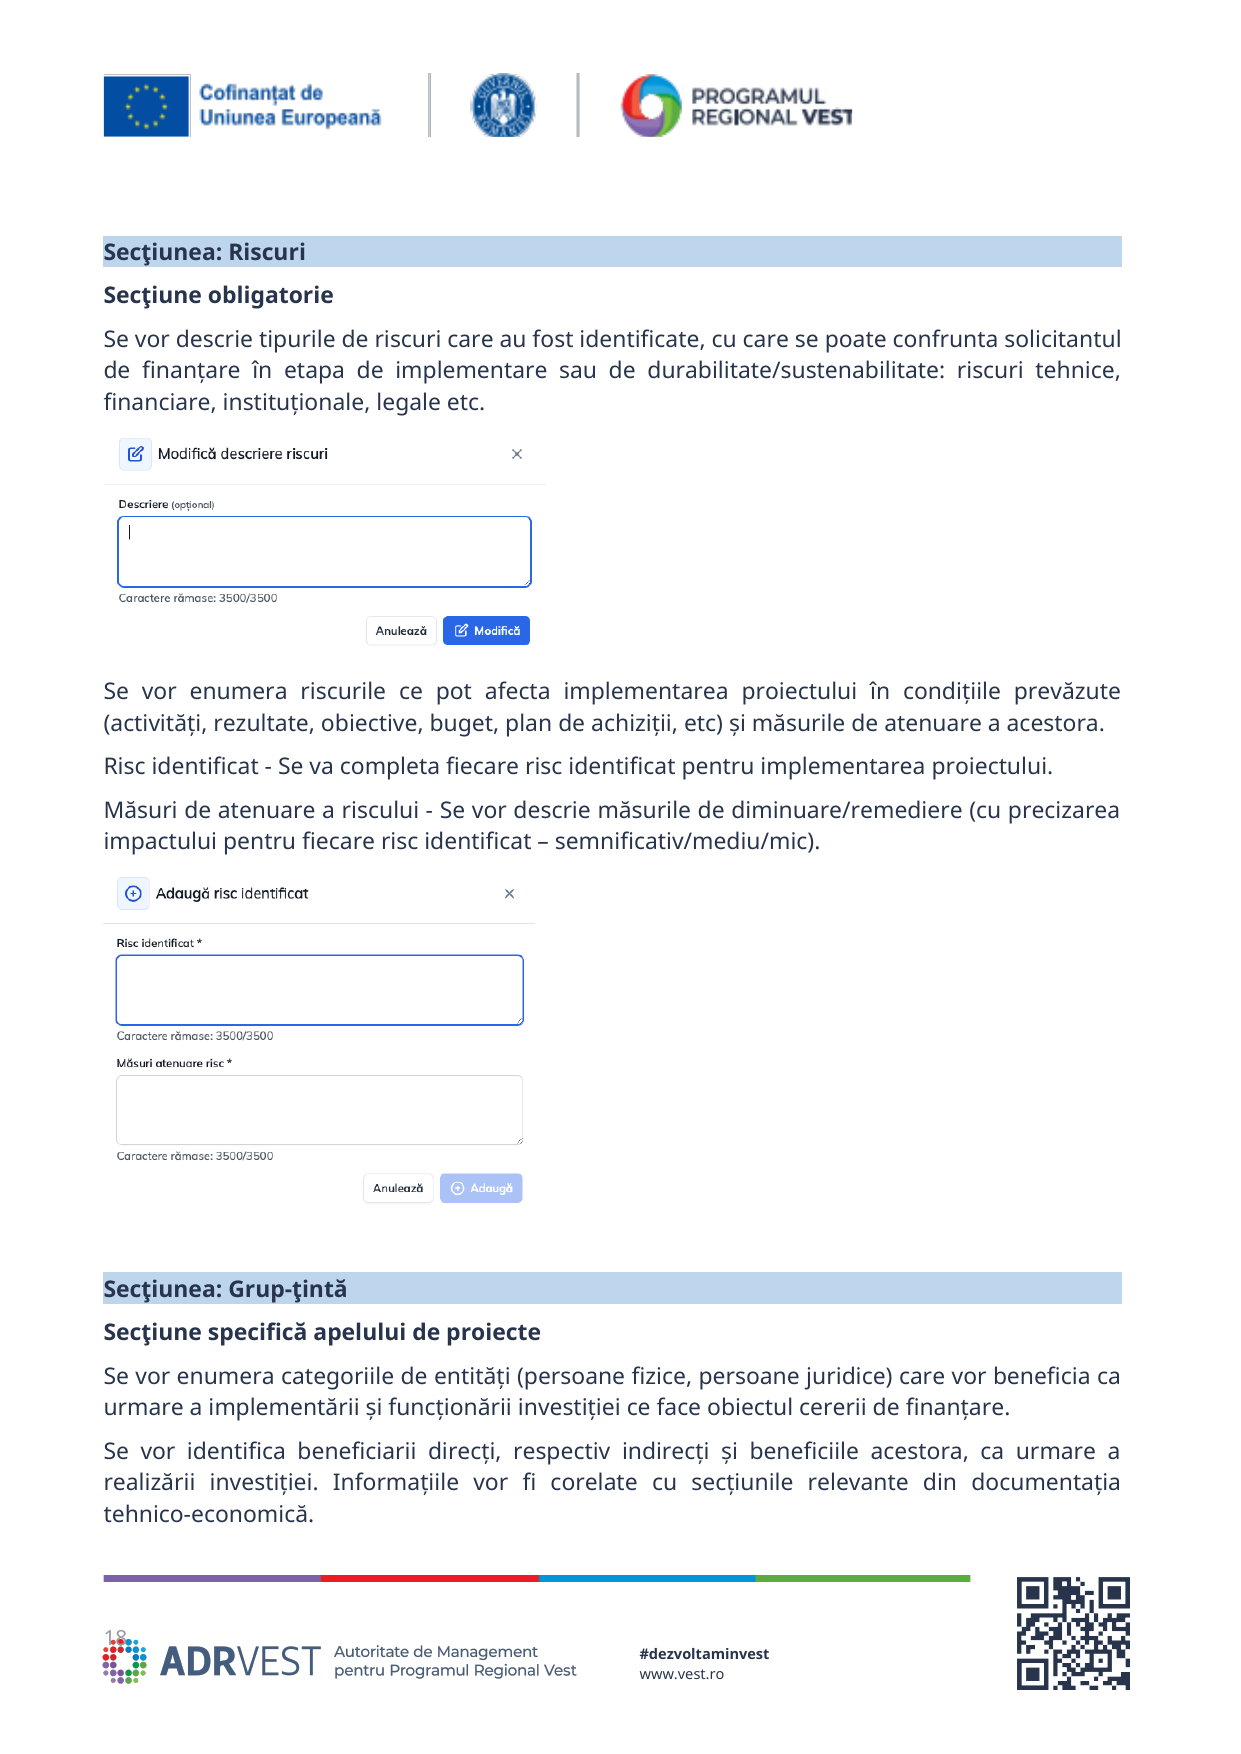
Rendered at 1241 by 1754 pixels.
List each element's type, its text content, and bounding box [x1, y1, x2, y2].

text Se vor enumera categoriile de entități (persoane fizice, persoane juridice) care vor beneficia ca urmare a implementării și funcționării investiției ce face obiectul cererii de finanțare. [103, 1360, 1122, 1422]
text Se vor enumera riscurile ce pot afecta implementarea proiectului în condițiile prevăzute (activități, rezultate, obiective, buget, plan de achiziții, etc) și măsurile de atenuare a acestora. [103, 675, 1122, 738]
text Secţiunea: Grup-ţintă [103, 1272, 1122, 1304]
text Se vor identifica beneficiarii direcți, respectiv indirecți și beneficiile acestora, ca urmare a realizării investiției. Informațiile vor fi corelate cu secțiunile relevante din documentația tehnico-economică. [103, 1435, 1122, 1529]
text Secţiune specifică apelului de proiecte [103, 1316, 1122, 1347]
picture [103, 429, 547, 663]
text Se vor descrie tipurile de riscuri care au fost identificate, cu care se poate confrunta solicitantul de finanțare în etapa de implementare sau de durabilitate/sustenabilitate: riscuri tehnice, financiare, instituționale, legale etc. [103, 323, 1122, 417]
text Măsuri de atenuare a riscului - Se vor descrie măsurile de diminuare/remediere (cu precizarea impactului pentru fiecare risc identificat – semnificativ/mediu/mic). [103, 794, 1122, 856]
picture [93, 1636, 582, 1687]
picture [103, 868, 535, 1217]
text Secţiune obligatorie [103, 279, 1122, 311]
picture [1008, 1568, 1139, 1699]
text Risc identificat - Se va completa fiecare risc identificat pentru implementarea proiectului. [103, 750, 1122, 781]
text Secţiunea: Riscuri [103, 236, 1122, 267]
